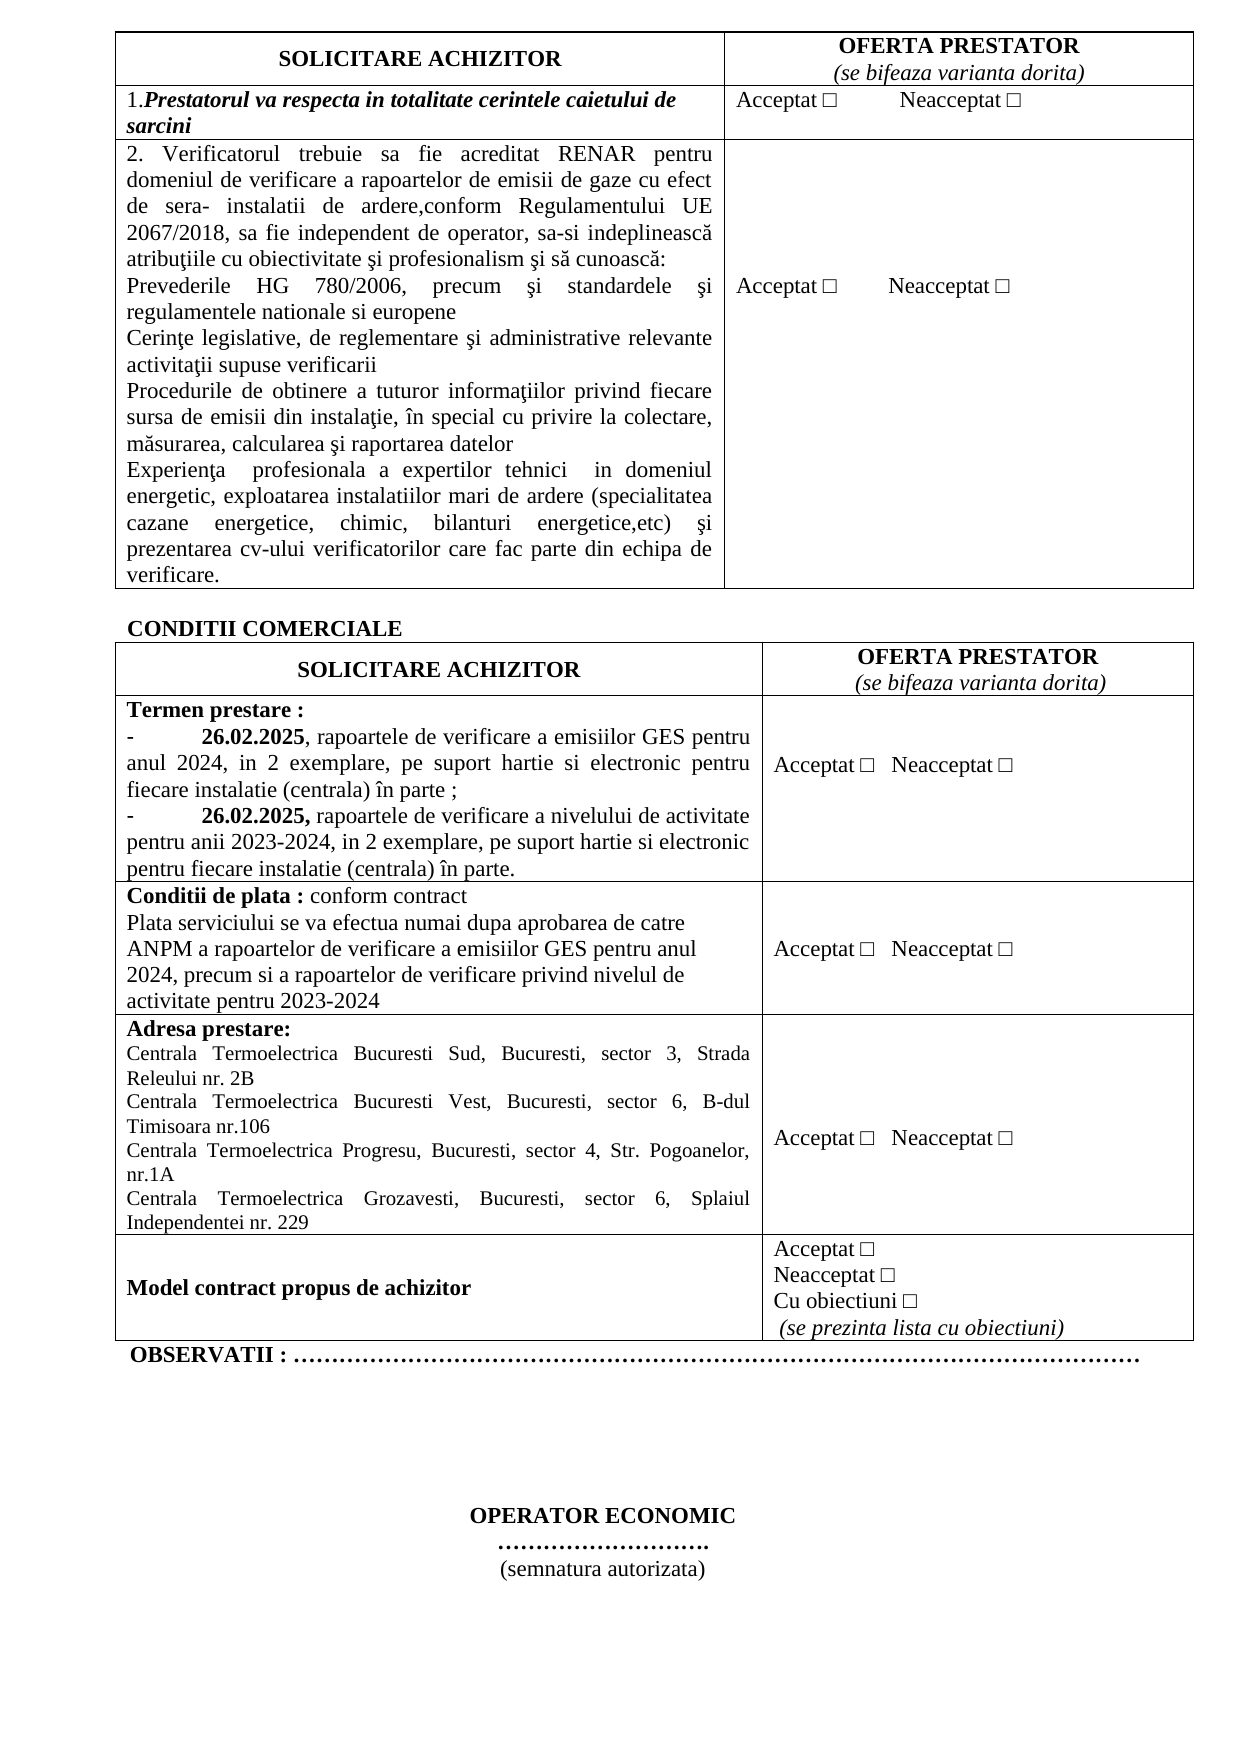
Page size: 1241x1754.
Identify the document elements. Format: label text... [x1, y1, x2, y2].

table_cell Adresa prestare: Centrala Termoelectrica Bucuresti Sud, Bucuresti, sector 3, Strada Releului nr. 2B Centrala Termoelectrica Bucuresti Vest, Bucuresti, sector 6, B-dul Timisoara nr.106 Centrala Termoelectrica Progresu, Bucuresti, sector 4, Str. Pogoanelor, nr.1A Centrala Termoelectrica Grozavesti, Bucuresti, sector 6, Splaiul Independentei nr. 229 [116, 1015, 762, 1234]
table_header SOLICITARE ACHIZITOR [116, 33, 724, 85]
table_header OFERTA PRESTATOR (se bifeaza varianta dorita) [763, 643, 1193, 695]
table_cell Termen prestare : 26.02.2025, rapoartele de verificare a emisiilor GES pentru anul 2024, in 2 exemplare, pe suport hartie si electronic pentru fiecare instalatie (centrala) în parte ; 26.02.2025, rapoartele de verificare a nivelului de activitate pentru anii 2023-2024, in 2 exemplare, pe suport hartie si electronic pentru fiecare instalatie (centrala) în parte. [116, 696, 762, 881]
table_header SOLICITARE ACHIZITOR [116, 643, 762, 695]
table_cell Acceptat □ Neacceptat □ [763, 882, 1193, 1014]
text CONDITII COMERCIALE [87, 615, 1156, 642]
table_cell Acceptat □ Neacceptat □ [725, 86, 1193, 139]
table_cell Acceptat □ Neacceptat □ [725, 140, 1193, 588]
table_cell 2. Verificatorul trebuie sa fie acreditat RENAR pentru domeniul de verificare a rapoartelor de emisii de gaze cu efect de sera- instalatii de ardere,conform Regulamentului UE 2067/2018, sa fie independent de operator, sa-si indeplinească atribuţiile cu obiectivitate şi profesionalism şi să cunoască: Prevederile HG 780/2006, precum şi standardele şi regulamentele nationale si europene Cerinţe legislative, de reglementare şi administrative relevante activitaţii supuse verificarii Procedurile de obtinere a tuturor informaţiilor privind fiecare sursa de emisii din instalaţie, în special cu privire la colectare, măsurarea, calcularea şi raportarea datelor Experienţa profesionala a expertilor tehnici in domeniul energetic, exploatarea instalatiilor mari de ardere (specialitatea cazane energetice, chimic, bilanturi energetice,etc) şi prezentarea cv-ului verificatorilor care fac parte din echipa de verificare. [116, 140, 724, 588]
text ………………………. [49, 1528, 1156, 1554]
text OPERATOR ECONOMIC [49, 1502, 1156, 1528]
table_header OFERTA PRESTATOR (se bifeaza varianta dorita) [725, 33, 1193, 85]
table_cell Acceptat □ Neacceptat □ [763, 1015, 1193, 1234]
table_cell Acceptat □ Neacceptat □ [763, 696, 1193, 881]
text (semnatura autorizata) [49, 1554, 1156, 1581]
table_cell 1.Prestatorul va respecta in totalitate cerintele caietului de sarcini [116, 86, 724, 139]
table_cell Model contract propus de achizitor [116, 1235, 762, 1340]
table_cell Acceptat □ Neacceptat □ Cu obiectiuni □ (se prezinta lista cu obiectiuni) [763, 1235, 1193, 1340]
text OBSERVATII : ………………………………………………………………………………………………… [49, 1341, 1156, 1368]
table_cell Conditii de plata : conform contract Plata serviciului se va efectua numai dupa aprobarea de catre ANPM a rapoartelor de verificare a emisiilor GES pentru anul 2024, precum si a rapoartelor de verificare privind nivelul de activitate pentru 2023-2024 [116, 882, 762, 1014]
